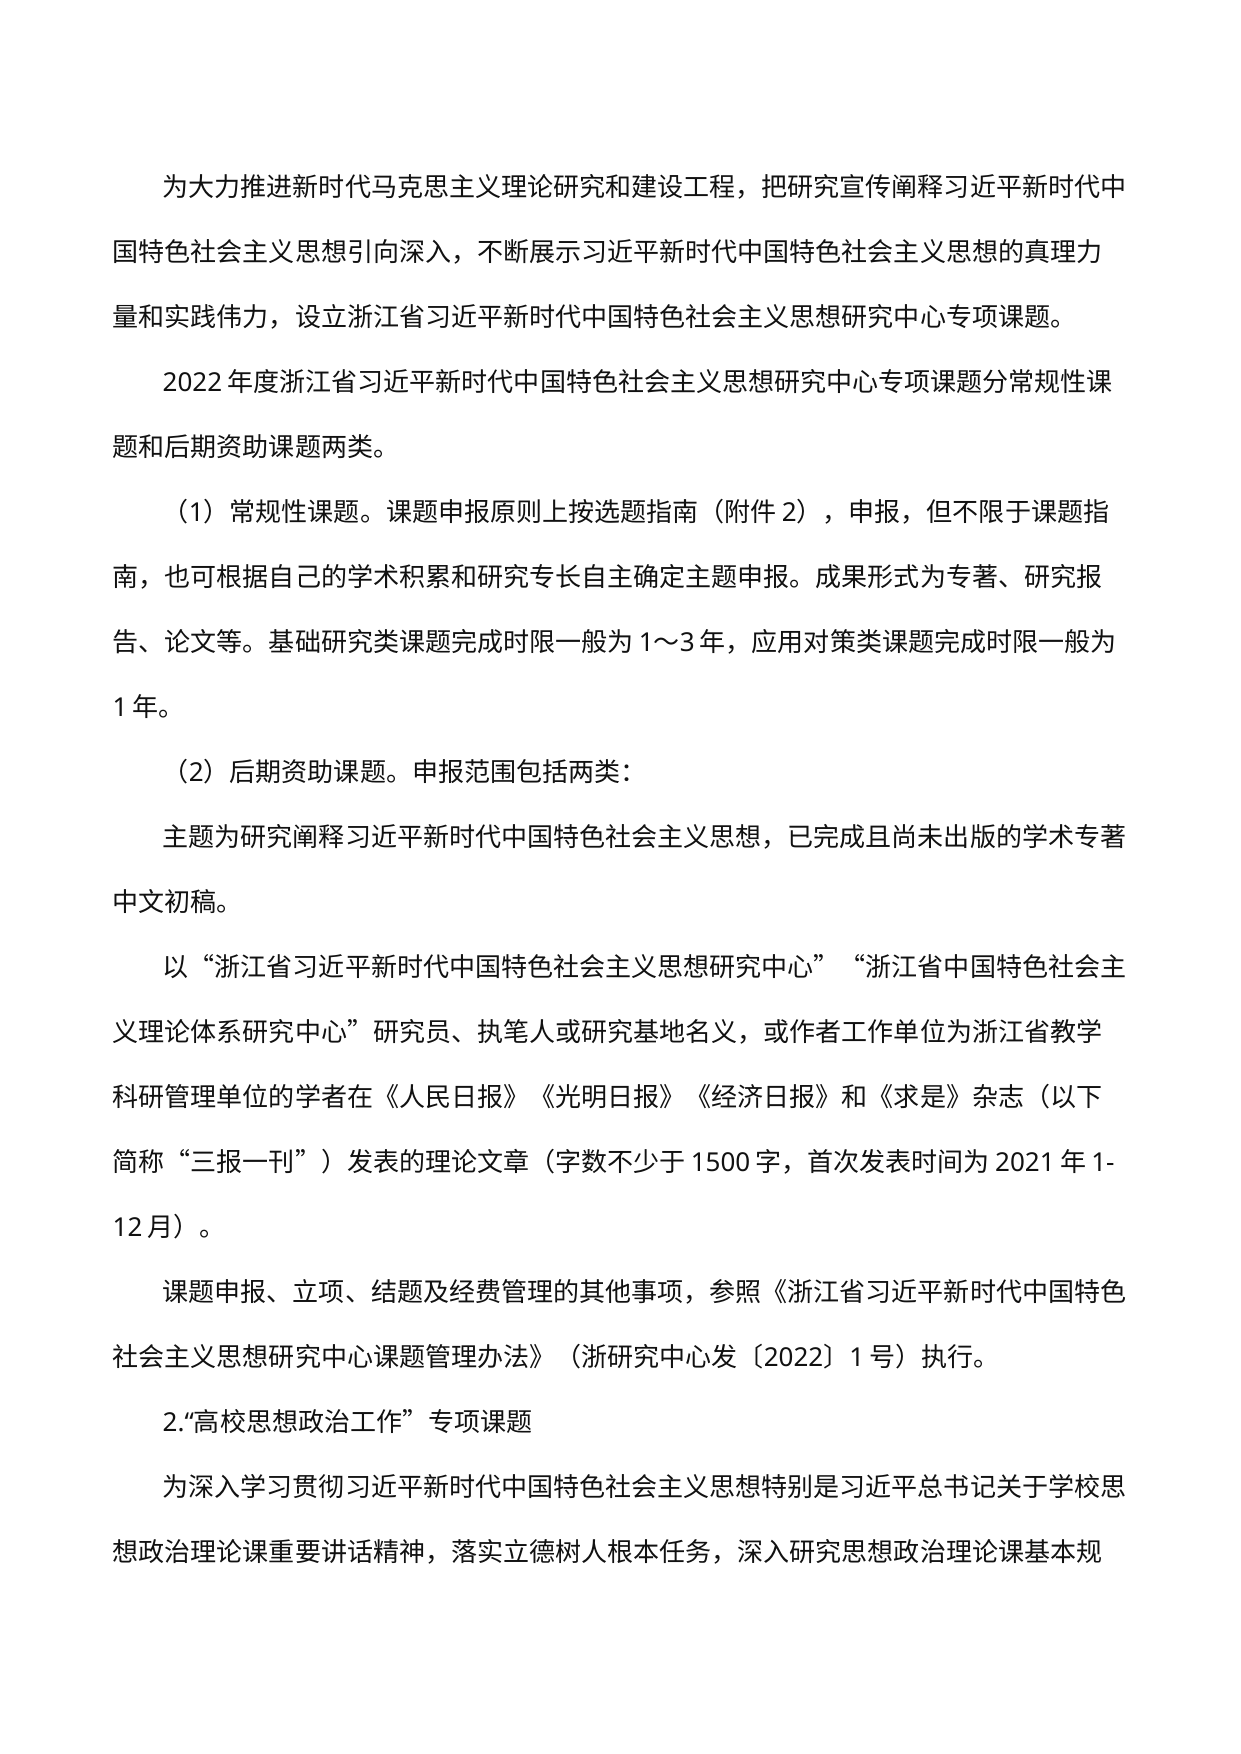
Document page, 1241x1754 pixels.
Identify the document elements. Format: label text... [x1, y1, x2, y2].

text （1）常规性课题。课题申报原则上按选题指南（附件2），申报，但不限于课题指南，也可根据自己的学术积累和研究专长自主确定主题申报。成果形式为专著、研究报告、论文等。基础研究类课题完成时限一般为1～3年，应用对策类课题完成时限一般为1年。 [112, 478, 1128, 738]
text 主题为研究阐释习近平新时代中国特色社会主义思想，已完成且尚未出版的学术专著中文初稿。 [112, 803, 1128, 933]
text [112, 1453, 1128, 1583]
text 以“浙江省习近平新时代中国特色社会主义思想研究中心”“浙江省中国特色社会主义理论体系研究中心”研究员、执笔人或研究基地名义，或作者工作单位为浙江省教学科研管理单位的学者在《人民日报》《光明日报》《经济日报》和《求是》杂志（以下简称“三报一刊”）发表的理论文章（字数不少于1500字，首次发表时间为2021年1-12月）。 [112, 933, 1128, 1258]
text 2.“高校思想政治工作”专项课题 [112, 1388, 1128, 1453]
text （2）后期资助课题。申报范围包括两类： [112, 738, 1128, 803]
text 课题申报、立项、结题及经费管理的其他事项，参照《浙江省习近平新时代中国特色社会主义思想研究中心课题管理办法》（浙研究中心发〔2022〕1号）执行。 [112, 1258, 1128, 1388]
text 2022年度浙江省习近平新时代中国特色社会主义思想研究中心专项课题分常规性课题和后期资助课题两类。 [112, 348, 1128, 478]
text 为大力推进新时代马克思主义理论研究和建设工程，把研究宣传阐释习近平新时代中国特色社会主义思想引向深入，不断展示习近平新时代中国特色社会主义思想的真理力量和实践伟力，设立浙江省习近平新时代中国特色社会主义思想研究中心专项课题。 [112, 153, 1128, 348]
